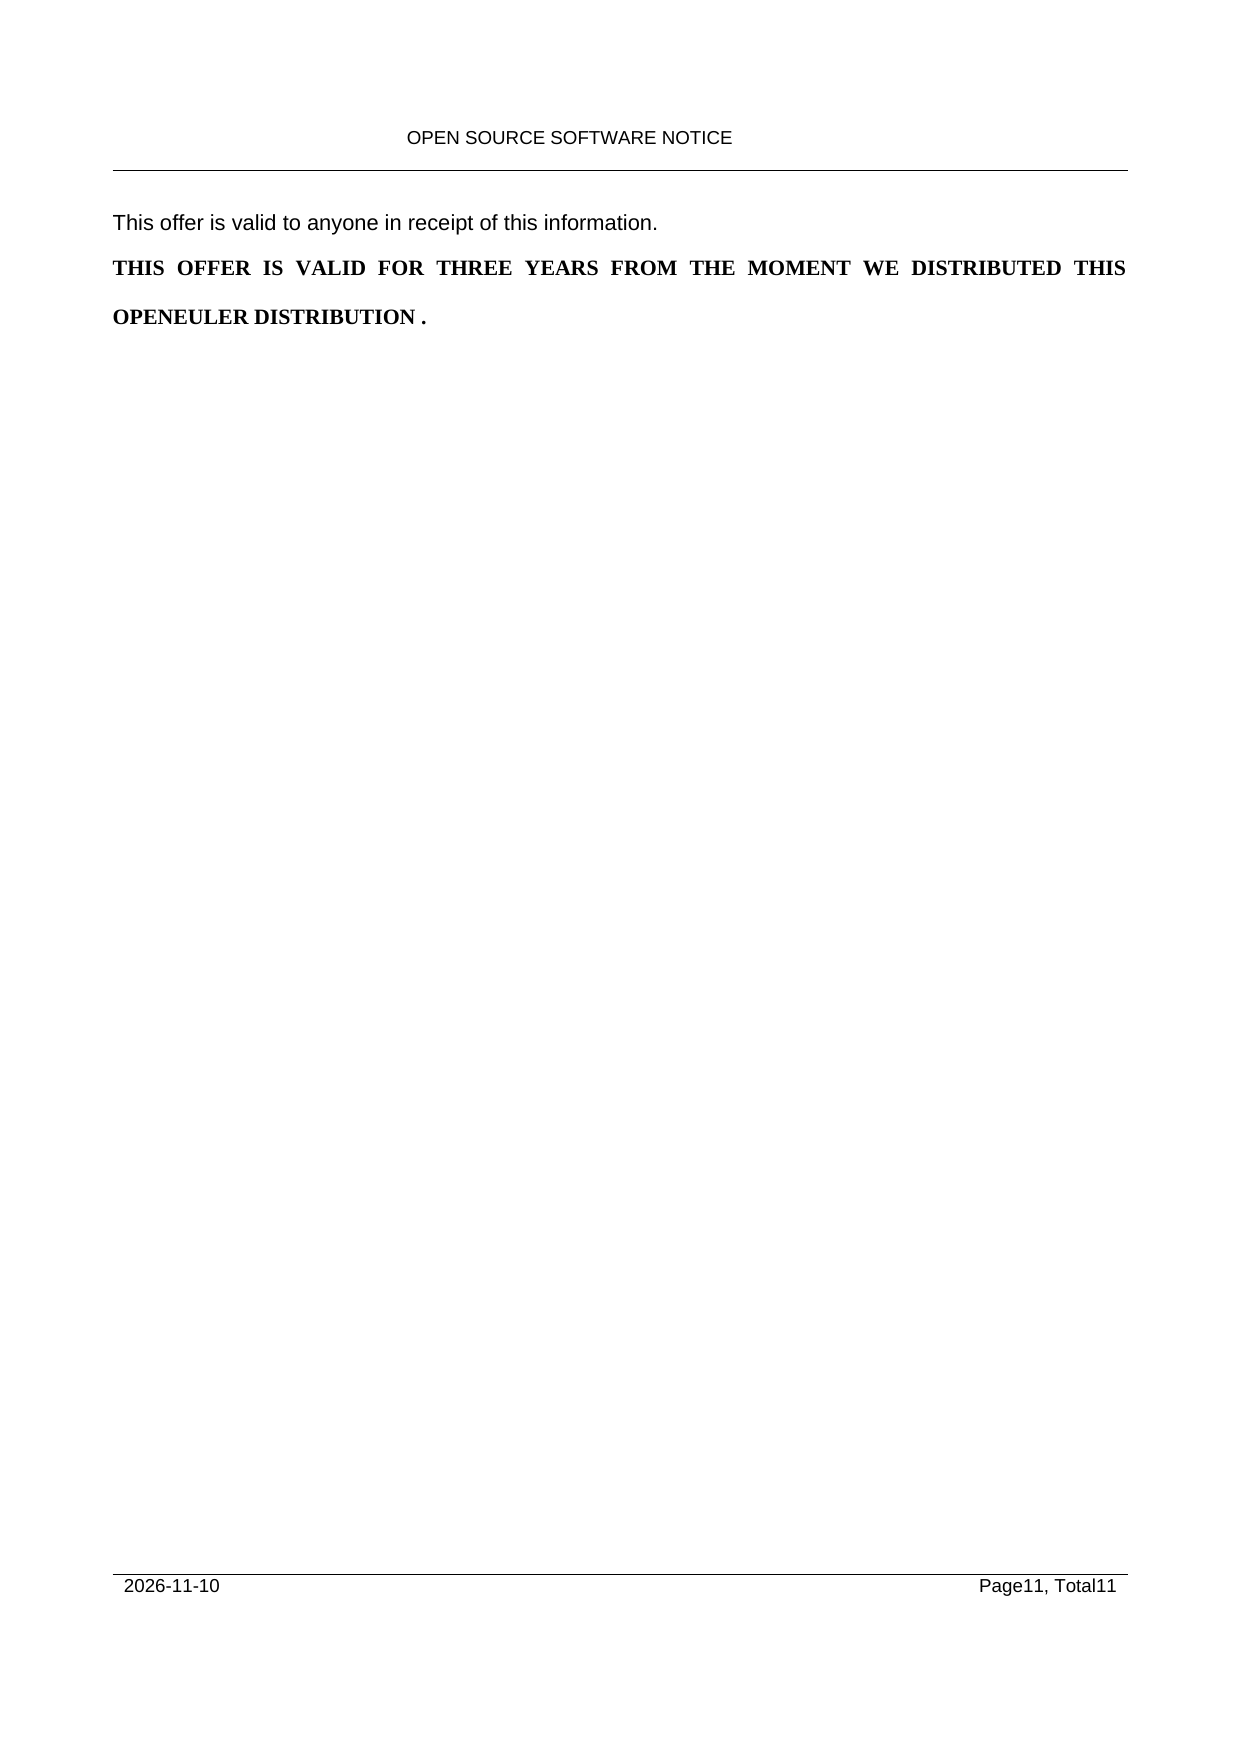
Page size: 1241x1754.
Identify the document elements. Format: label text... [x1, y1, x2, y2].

text THIS OFFER IS VALID FOR THREE YEARS FROM THE MOMENT WE DISTRIBUTED THIS OPENEULER DISTRIBUTION . [112, 251, 1128, 333]
text This offer is valid to anyone in receipt of this information. [112, 206, 1128, 239]
